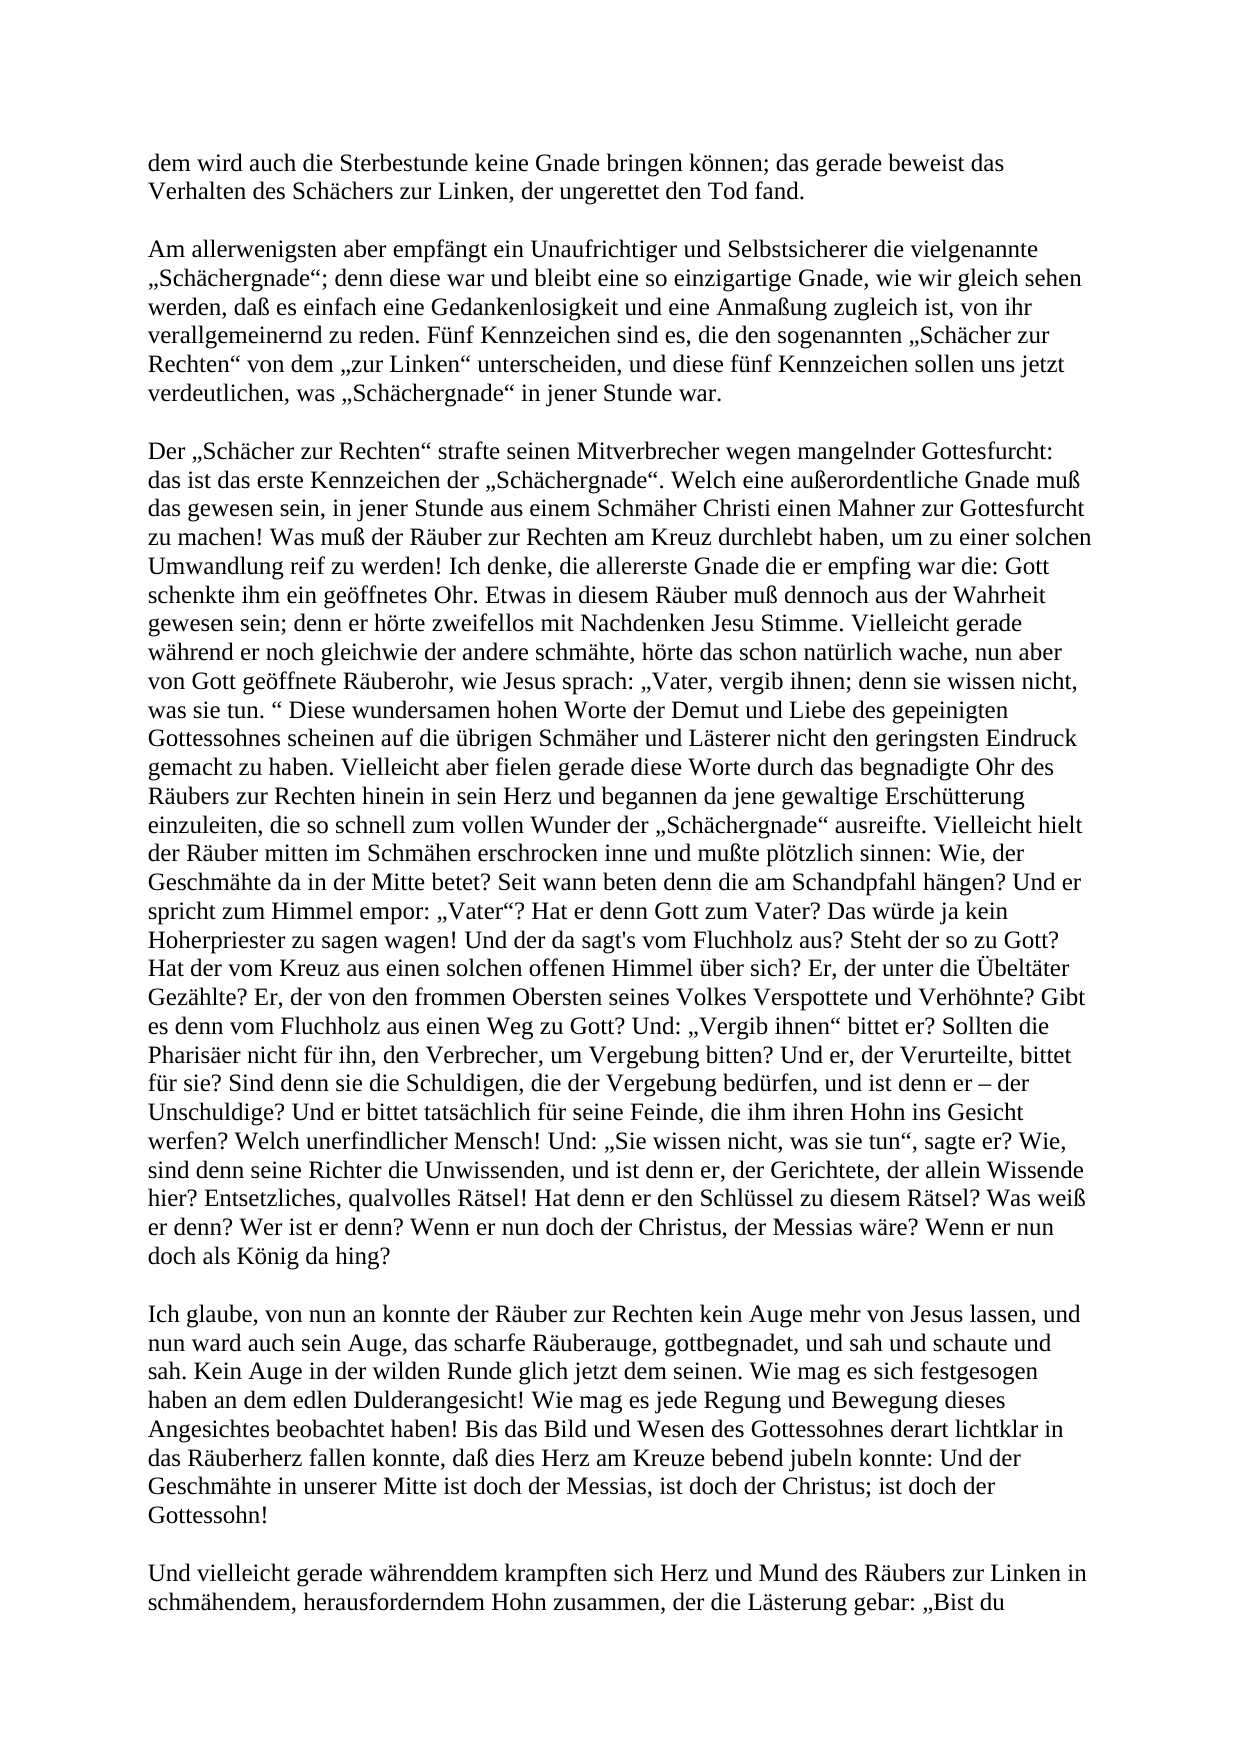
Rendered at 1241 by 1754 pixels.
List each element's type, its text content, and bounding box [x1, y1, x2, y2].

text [148, 148, 1093, 205]
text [148, 1558, 1093, 1616]
text Ich glaube, von nun an konnte der Räuber zur Rechten kein Auge mehr von Jesus lassen, und nun ward auch sein Auge, das scharfe Räuberauge, gottbegnadet, und sah und schaute und sah. Kein Auge in der wilden Runde glich jetzt dem seinen. Wie mag es sich festgesogen haben an dem edlen Dulderangesicht! Wie mag es jede Regung und Bewegung dieses Angesichtes beobachtet haben! Bis das Bild und Wesen des Gottessohnes derart lichtklar in das Räuberherz fallen konnte, daß dies Herz am Kreuze bebend jubeln konnte: Und der Geschmähte in unserer Mitte ist doch der Messias, ist doch der Christus; ist doch der Gottessohn! [148, 1299, 1093, 1529]
text Am allerwenigsten aber empfängt ein Unaufrichtiger und Selbstsicherer die vielgenannte „Schächergnade“; denn diese war und bleibt eine so einzigartige Gnade, wie wir gleich sehen werden, daß es einfach eine Gedankenlosigkeit und eine Anmaßung zugleich ist, von ihr verallgemeinernd zu reden. Fünf Kennzeichen sind es, die den sogenannten „Schächer zur Rechten“ von dem „zur Linken“ unterscheiden, und diese fünf Kennzeichen sollen uns jetzt verdeutlichen, was „Schächergnade“ in jener Stunde war. [148, 234, 1093, 407]
text Der „Schächer zur Rechten“ strafte seinen Mitverbrecher wegen mangelnder Gottesfurcht: das ist das erste Kennzeichen der „Schächergnade“. Welch eine außerordentliche Gnade muß das gewesen sein, in jener Stunde aus einem Schmäher Christi einen Mahner zur Gottesfurcht zu machen! Was muß der Räuber zur Rechten am Kreuz durchlebt haben, um zu einer solchen Umwandlung reif zu werden! Ich denke, die allererste Gnade die er empfing war die: Gott schenkte ihm ein geöffnetes Ohr. Etwas in diesem Räuber muß dennoch aus der Wahrheit gewesen sein; denn er hörte zweifellos mit Nachdenken Jesu Stimme. Vielleicht gerade während er noch gleichwie der andere schmähte, hörte das schon natürlich wache, nun aber von Gott geöffnete Räuberohr, wie Jesus sprach: „Vater, vergib ihnen; denn sie wissen nicht, was sie tun. “ Diese wundersamen hohen Worte der Demut und Liebe des gepeinigten Gottessohnes scheinen auf die übrigen Schmäher und Lästerer nicht den geringsten Eindruck gemacht zu haben. Vielleicht aber fielen gerade diese Worte durch das begnadigte Ohr des Räubers zur Rechten hinein in sein Herz und begannen da jene gewaltige Erschütterung einzuleiten, die so schnell zum vollen Wunder der „Schächergnade“ ausreifte. Vielleicht hielt der Räuber mitten im Schmähen erschrocken inne und mußte plötzlich sinnen: Wie, der Geschmähte da in der Mitte betet? Seit wann beten denn die am Schandpfahl hängen? Und er spricht zum Himmel empor: „Vater“? Hat er denn Gott zum Vater? Das würde ja kein Hoherpriester zu sagen wagen! Und der da sagt's vom Fluchholz aus? Steht der so zu Gott? Hat der vom Kreuz aus einen solchen offenen Himmel über sich? Er, der unter die Übeltäter Gezählte? Er, der von den frommen Obersten seines Volkes Verspottete und Verhöhnte? Gibt es denn vom Fluchholz aus einen Weg zu Gott? Und: „Vergib ihnen“ bittet er? Sollten die Pharisäer nicht für ihn, den Verbrecher, um Vergebung bitten? Und er, der Verurteilte, bittet für sie? Sind denn sie die Schuldigen, die der Vergebung bedürfen, und ist denn er – der Unschuldige? Und er bittet tatsächlich für seine Feinde, die ihm ihren Hohn ins Gesicht werfen? Welch unerfindlicher Mensch! Und: „Sie wissen nicht, was sie tun“, sagte er? Wie, sind denn seine Richter die Unwissenden, und ist denn er, der Gerichtete, der allein Wissende hier? Entsetzliches, qualvolles Rätsel! Hat denn er den Schlüssel zu diesem Rätsel? Was weiß er denn? Wer ist er denn? Wenn er nun doch der Christus, der Messias wäre? Wenn er nun doch als König da hing? [148, 436, 1093, 1270]
